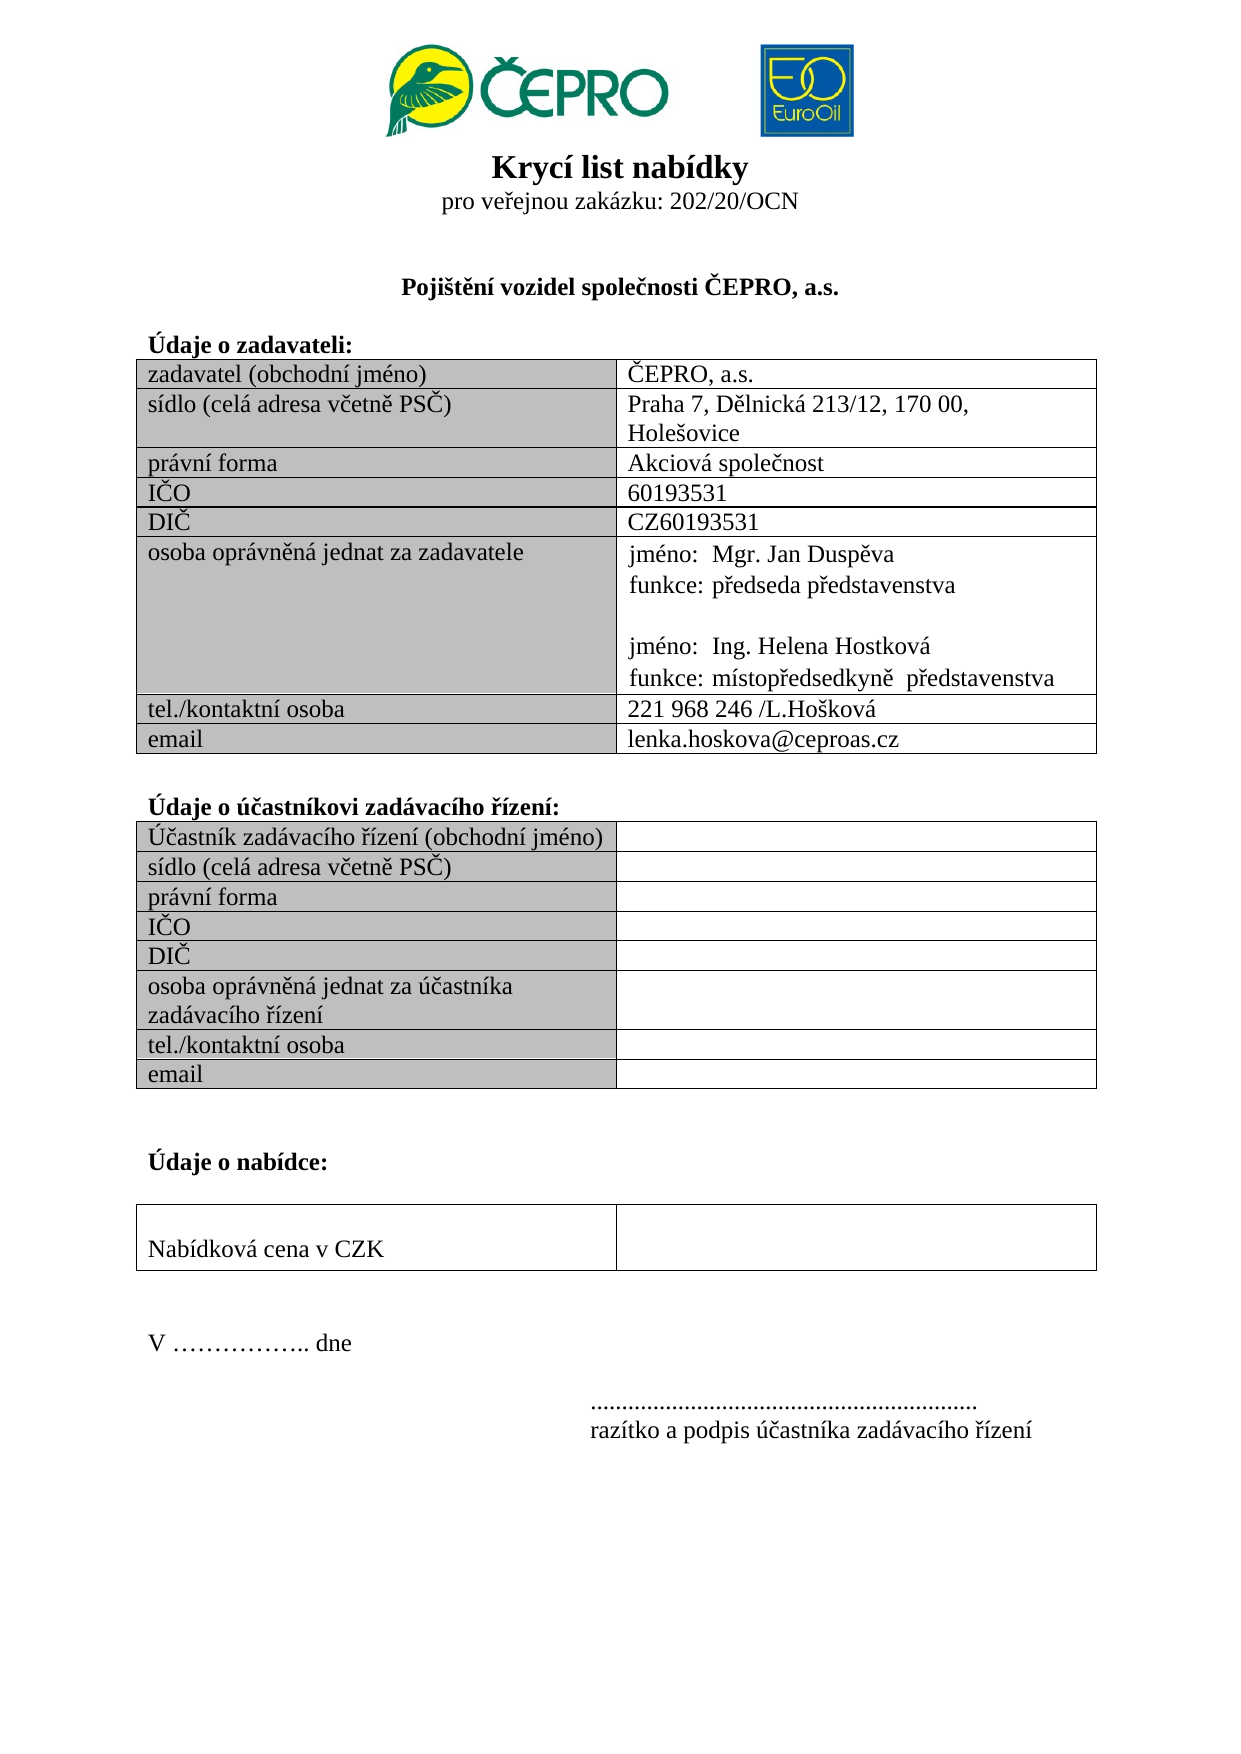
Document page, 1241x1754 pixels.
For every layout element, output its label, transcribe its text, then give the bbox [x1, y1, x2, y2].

table_cell právní forma [137, 882, 616, 911]
text Údaje o účastníkovi zadávacího řízení: [148, 792, 1093, 821]
text .............................................................. [148, 1386, 1093, 1415]
table_header Účastník zadávacího řízení (obchodní jméno) [137, 822, 616, 851]
table_cell [617, 941, 1096, 970]
text V …………….. dne [148, 1328, 1093, 1357]
text Údaje o zadavateli: [148, 330, 1093, 358]
text pro veřejnou zakázku: 202/20/OCN [148, 186, 1093, 215]
table_cell [617, 1030, 1096, 1058]
text razítko a podpis účastníka zadávacího řízení [148, 1415, 1093, 1443]
table_cell DIČ [137, 508, 616, 536]
table_cell CZ60193531 [617, 508, 1096, 536]
table_cell [617, 882, 1096, 911]
picture [385, 44, 854, 137]
table_cell sídlo (celá adresa včetně PSČ) [137, 389, 616, 447]
table_cell DIČ [137, 941, 616, 970]
table_cell lenka.hoskova@ceproas.cz [617, 724, 1096, 753]
table_cell tel./kontaktní osoba [137, 695, 616, 723]
table_header [617, 822, 1096, 851]
table_cell email [137, 1060, 616, 1088]
table_cell [617, 1060, 1096, 1088]
table_cell [617, 971, 1096, 1029]
table_header [617, 1205, 1096, 1270]
table_cell [617, 852, 1096, 881]
table_header zadavatel (obchodní jméno) [137, 360, 616, 388]
text Pojištění vozidel společnosti ČEPRO, a.s. [148, 272, 1093, 301]
table_cell osoba oprávněná jednat za zadavatele [137, 537, 616, 693]
table_cell sídlo (celá adresa včetně PSČ) [137, 852, 616, 881]
table_cell 221 968 246 /L.Hošková [617, 695, 1096, 723]
table_header Nabídková cena v CZK [137, 1205, 616, 1270]
text Krycí list nabídky [148, 148, 1093, 186]
table_cell IČO [137, 478, 616, 506]
table_cell tel./kontaktní osoba [137, 1030, 616, 1058]
table_header ČEPRO, a.s. [617, 360, 1096, 388]
table_cell IČO [137, 912, 616, 940]
table_cell email [137, 724, 616, 753]
table_cell [617, 912, 1096, 940]
table_cell Akciová společnost [617, 448, 1096, 477]
table_cell [617, 537, 1096, 693]
table_cell Praha 7, Dělnická 213/12, 170 00, Holešovice [617, 389, 1096, 447]
text Údaje o nabídce: [148, 1147, 1093, 1176]
table_cell právní forma [137, 448, 616, 477]
table_cell osoba oprávněná jednat za účastníka zadávacího řízení [137, 971, 616, 1029]
table_cell 60193531 [617, 478, 1096, 506]
